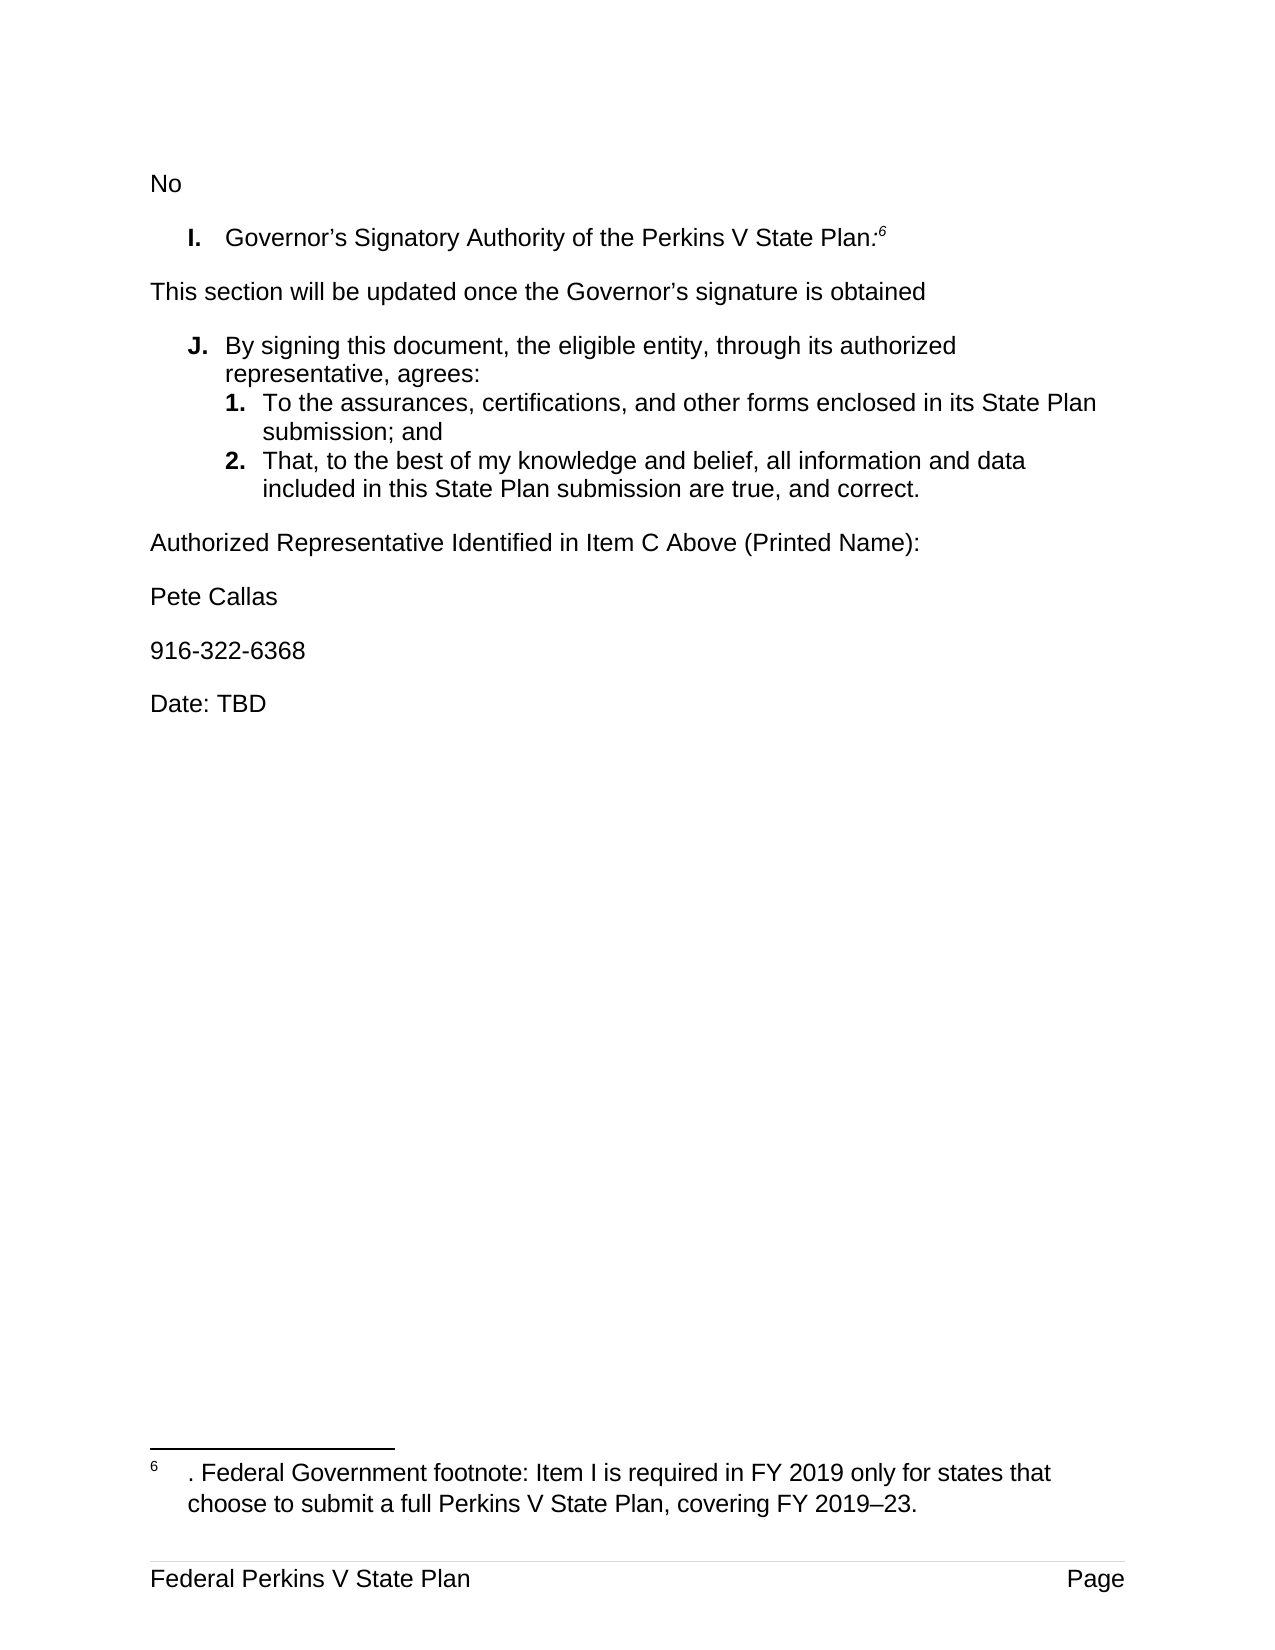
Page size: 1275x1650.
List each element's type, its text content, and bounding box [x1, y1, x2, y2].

list By signing this document, the eligible entity, through its authorized representative, agrees: [187, 331, 1125, 388]
list To the assurances, certifications, and other forms enclosed in its State Plan submission; and [225, 388, 1125, 446]
list Governor’s Signatory Authority of the Perkins V State Plan: [187, 223, 1125, 252]
text 916-322-6368 [150, 636, 1125, 664]
text Pete Callas [150, 582, 1125, 611]
text This section will be updated once the Governor’s signature is obtained [150, 277, 1125, 306]
text Date: TBD [150, 689, 1125, 718]
list That, to the best of my knowledge and belief, all information and data included in this State Plan submission are true, and correct. [225, 446, 1125, 503]
text No [150, 169, 1125, 198]
text Authorized Representative Identified in Item C Above (Printed Name): [150, 528, 1125, 557]
